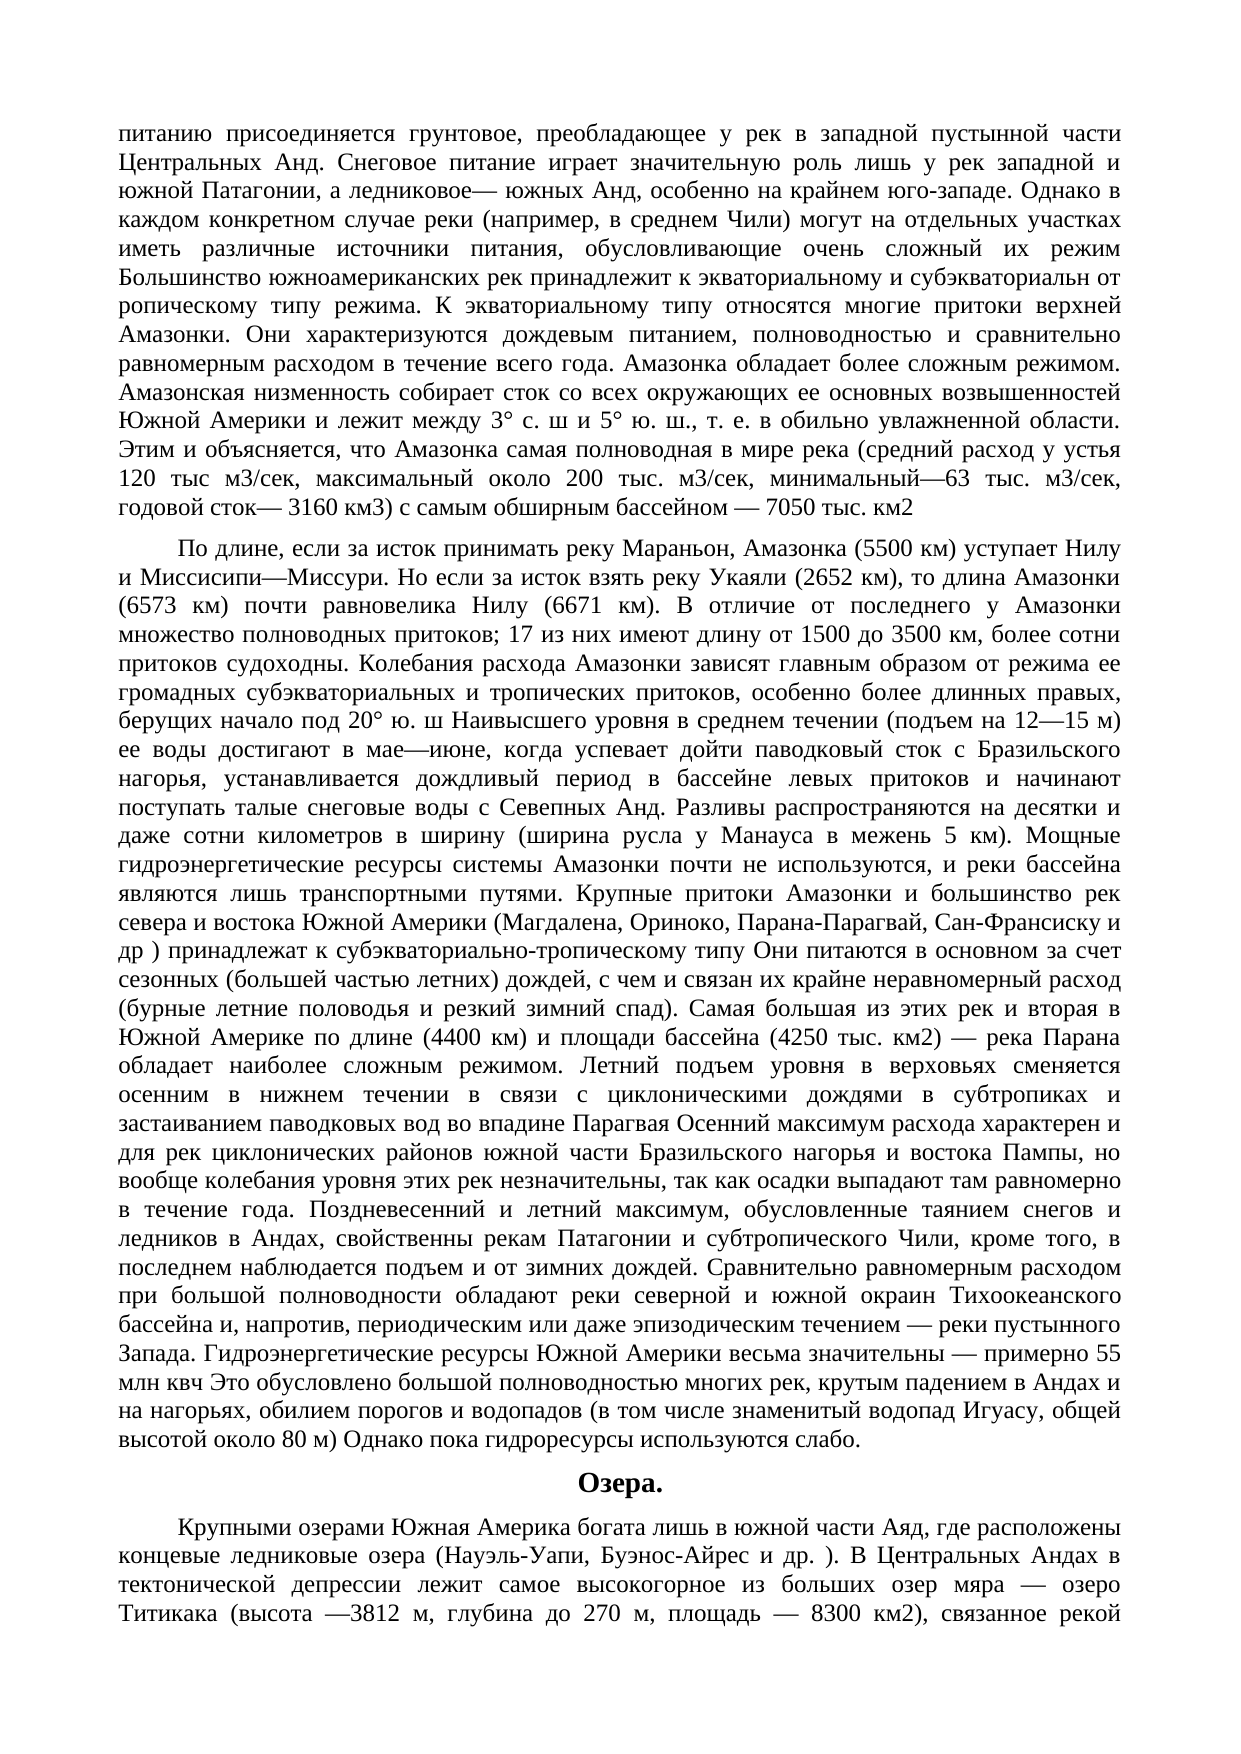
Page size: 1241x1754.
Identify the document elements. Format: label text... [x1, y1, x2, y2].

text Озера. [118, 1466, 1122, 1499]
text По длине, если за исток принимать реку Мараньон, Амазонка (5500 км) уступает Нилу и Миссисипи—Миссури. Но если за исток взять реку Укаяли (2652 км), то длина Амазонки (6573 км) почти равновелика Нилу (6671 км). В отличие от последнего у Амазонки множество полноводных притоков; 17 из них имеют длину от 1500 до 3500 км, более сотни притоков судоходны. Колебания расхода Амазонки зависят главным образом от режима ее громадных субэкваториальных и тропических притоков, особенно более длинных правых, берущих начало под 20° ю. ш Наивысшего уровня в среднем течении (подъем на 12—15 м) ее воды достигают в мае—июне, когда успевает дойти паводковый сток с Бразильского нагорья, устанавливается дождливый период в бассейне левых притоков и начинают поступать талые снеговые воды с Севепных Анд. Разливы распространяются на десятки и даже сотни километров в ширину (ширина русла у Манауса в межень 5 км). Мощные гидроэнергетические ресурсы системы Амазонки почти не используются, и реки бассейна являются лишь транспортными путями. Крупные притоки Амазонки и большинство рек севера и востока Южной Америки (Магдалена, Ориноко, Парана-Парагвай, Сан-Франсиску и др ) принадлежат к субэкваториально-тропическому типу Они питаются в основном за счет сезонных (большей частью летних) дождей, с чем и связан их крайне неравномерный расход (бурные летние половодья и резкий зимний спад). Самая большая из этих рек и вторая в Южной Америке по длине (4400 км) и площади бассейна (4250 тыс. км2) — река Парана обладает наиболее сложным режимом. Летний подъем уровня в верховьях сменяется осенним в нижнем течении в связи с циклоническими дождями в субтропиках и застаиванием паводковых вод во впадине Парагвая Осенний максимум расхода характерен и для рек циклонических районов южной части Бразильского нагорья и востока Пампы, но вообще колебания уровня этих рек незначительны, так как осадки выпадают там равномерно в течение года. Поздневесенний и летний максимум, обусловленные таянием снегов и ледников в Андах, свойственны рекам Патагонии и субтропического Чили, кроме того, в последнем наблюдается подъем и от зимних дождей. Сравнительно равномерным расходом при большой полноводности обладают реки северной и южной окраин Тихоокеанского бассейна и, напротив, периодическим или даже эпизодическим течением — реки пустынного Запада. Гидроэнергетические ресурсы Южной Америки весьма значительны — примерно 55 млн квч Это обусловлено большой полноводностью многих рек, крутым падением в Андах и на нагорьях, обилием порогов и водопадов (в том числе знаменитый водопад Игуасу, общей высотой около 80 м) Однако пока гидроресурсы используются слабо. [118, 533, 1122, 1453]
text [118, 118, 1122, 521]
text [118, 1512, 1122, 1627]
